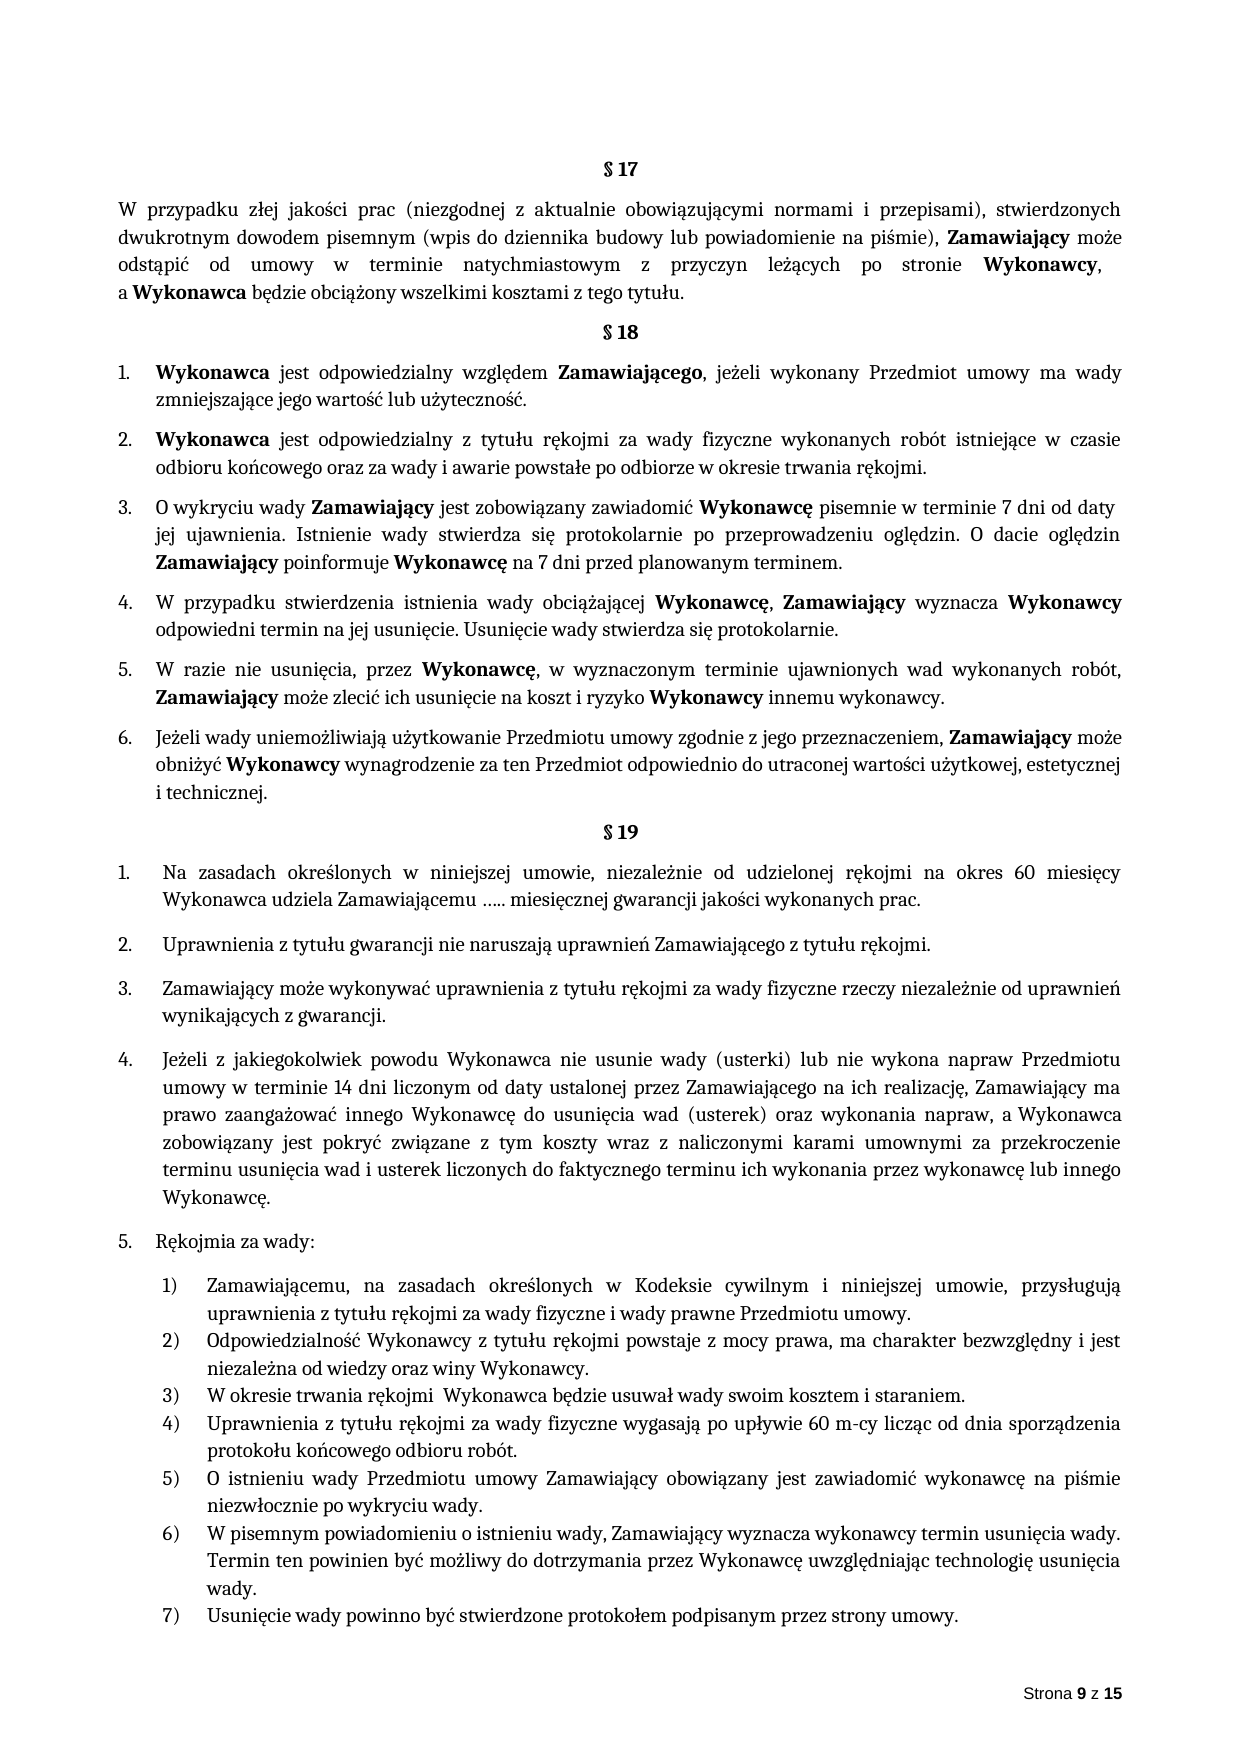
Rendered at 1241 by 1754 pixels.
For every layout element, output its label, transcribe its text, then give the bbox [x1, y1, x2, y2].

text 3. Zamawiający może wykonywać uprawnienia z tytułu rękojmi za wady fizyczne rzeczy niezależnie od uprawnień wynikających z gwarancji. [118, 976, 1122, 1028]
list W przypadku stwierdzenia istnienia wady obciążającej Wykonawcę, Zamawiający wyznacza Wykonawcy odpowiedni termin na jej usunięcie. Usunięcie wady stwierdza się protokolarnie. [118, 591, 1122, 642]
text 5. Rękojmia za wady: [118, 1230, 1122, 1254]
list W pisemnym powiadomieniu o istnieniu wady, Zamawiający wyznacza wykonawcy termin usunięcia wady. Termin ten powinien być możliwy do dotrzymania przez Wykonawcę uwzględniając technologię usunięcia wady. [162, 1521, 1122, 1600]
text § 17 [118, 158, 1122, 182]
list Usunięcie wady powinno być stwierdzone protokołem podpisanym przez strony umowy. [162, 1604, 1122, 1628]
text W przypadku złej jakości prac (niezgodnej z aktualnie obowiązującymi normami i przepisami), stwierdzonych dwukrotnym dowodem pisemnym (wpis do dziennika budowy lub powiadomienie na piśmie), Zamawiający może odstąpić od umowy w terminie natychmiastowym z przyczyn leżących po stronie Wykonawcy, a Wykonawca będzie obciążony wszelkimi kosztami z tego tytułu. [118, 198, 1122, 304]
list Wykonawca jest odpowiedzialny z tytułu rękojmi za wady fizyczne wykonanych robót istniejące w czasie odbioru końcowego oraz za wady i awarie powstałe po odbiorze w okresie trwania rękojmi. [118, 428, 1122, 479]
list Odpowiedzialność Wykonawcy z tytułu rękojmi powstaje z mocy prawa, ma charakter bezwzględny i jest niezależna od wiedzy oraz winy Wykonawcy. [162, 1329, 1122, 1380]
list W okresie trwania rękojmi Wykonawca będzie usuwał wady swoim kosztem i staraniem. [162, 1384, 1122, 1408]
list O wykryciu wady Zamawiający jest zobowiązany zawiadomić Wykonawcę pisemnie w terminie 7 dni od daty jej ujawnienia. Istnienie wady stwierdza się protokolarnie po przeprowadzeniu oględzin. O dacie oględzin Zamawiający poinformuje Wykonawcę na 7 dni przed planowanym terminem. [118, 496, 1122, 574]
list Wykonawca jest odpowiedzialny względem Zamawiającego, jeżeli wykonany Przedmiot umowy ma wady zmniejszające jego wartość lub użyteczność. [118, 361, 1122, 412]
text 1. Na zasadach określonych w niniejszej umowie, niezależnie od udzielonej rękojmi na okres 60 miesięcy Wykonawca udziela Zamawiającemu ….. miesięcznej gwarancji jakości wykonanych prac. [118, 861, 1122, 912]
list Zamawiającemu, na zasadach określonych w Kodeksie cywilnym i niniejszej umowie, przysługują uprawnienia z tytułu rękojmi za wady fizyczne i wady prawne Przedmiotu umowy. [162, 1274, 1122, 1325]
list O istnieniu wady Przedmiotu umowy Zamawiający obowiązany jest zawiadomić wykonawcę na piśmie niezwłocznie po wykryciu wady. [162, 1466, 1122, 1518]
text 4. Jeżeli z jakiegokolwiek powodu Wykonawca nie usunie wady (usterki) lub nie wykona napraw Przedmiotu umowy w terminie 14 dni liczonym od daty ustalonej przez Zamawiającego na ich realizację, Zamawiający ma prawo zaangażować innego Wykonawcę do usunięcia wad (usterek) oraz wykonania napraw, a Wykonawca zobowiązany jest pokryć związane z tym koszty wraz z naliczonymi karami umownymi za przekroczenie terminu usunięcia wad i usterek liczonych do faktycznego terminu ich wykonania przez wykonawcę lub innego Wykonawcę. [118, 1048, 1122, 1209]
text § 18 [118, 321, 1122, 344]
text § 19 [118, 821, 1122, 844]
list Jeżeli wady uniemożliwiają użytkowanie Przedmiotu umowy zgodnie z jego przeznaczeniem, Zamawiający może obniżyć Wykonawcy wynagrodzenie za ten Przedmiot odpowiednio do utraconej wartości użytkowej, estetycznej i technicznej. [118, 726, 1122, 804]
text 2. Uprawnienia z tytułu gwarancji nie naruszają uprawnień Zamawiającego z tytułu rękojmi. [118, 932, 1122, 956]
list W razie nie usunięcia, przez Wykonawcę, w wyznaczonym terminie ujawnionych wad wykonanych robót, Zamawiający może zlecić ich usunięcie na koszt i ryzyko Wykonawcy innemu wykonawcy. [118, 658, 1122, 709]
list Uprawnienia z tytułu rękojmi za wady fizyczne wygasają po upływie 60 m-cy licząc od dnia sporządzenia protokołu końcowego odbioru robót. [162, 1411, 1122, 1463]
